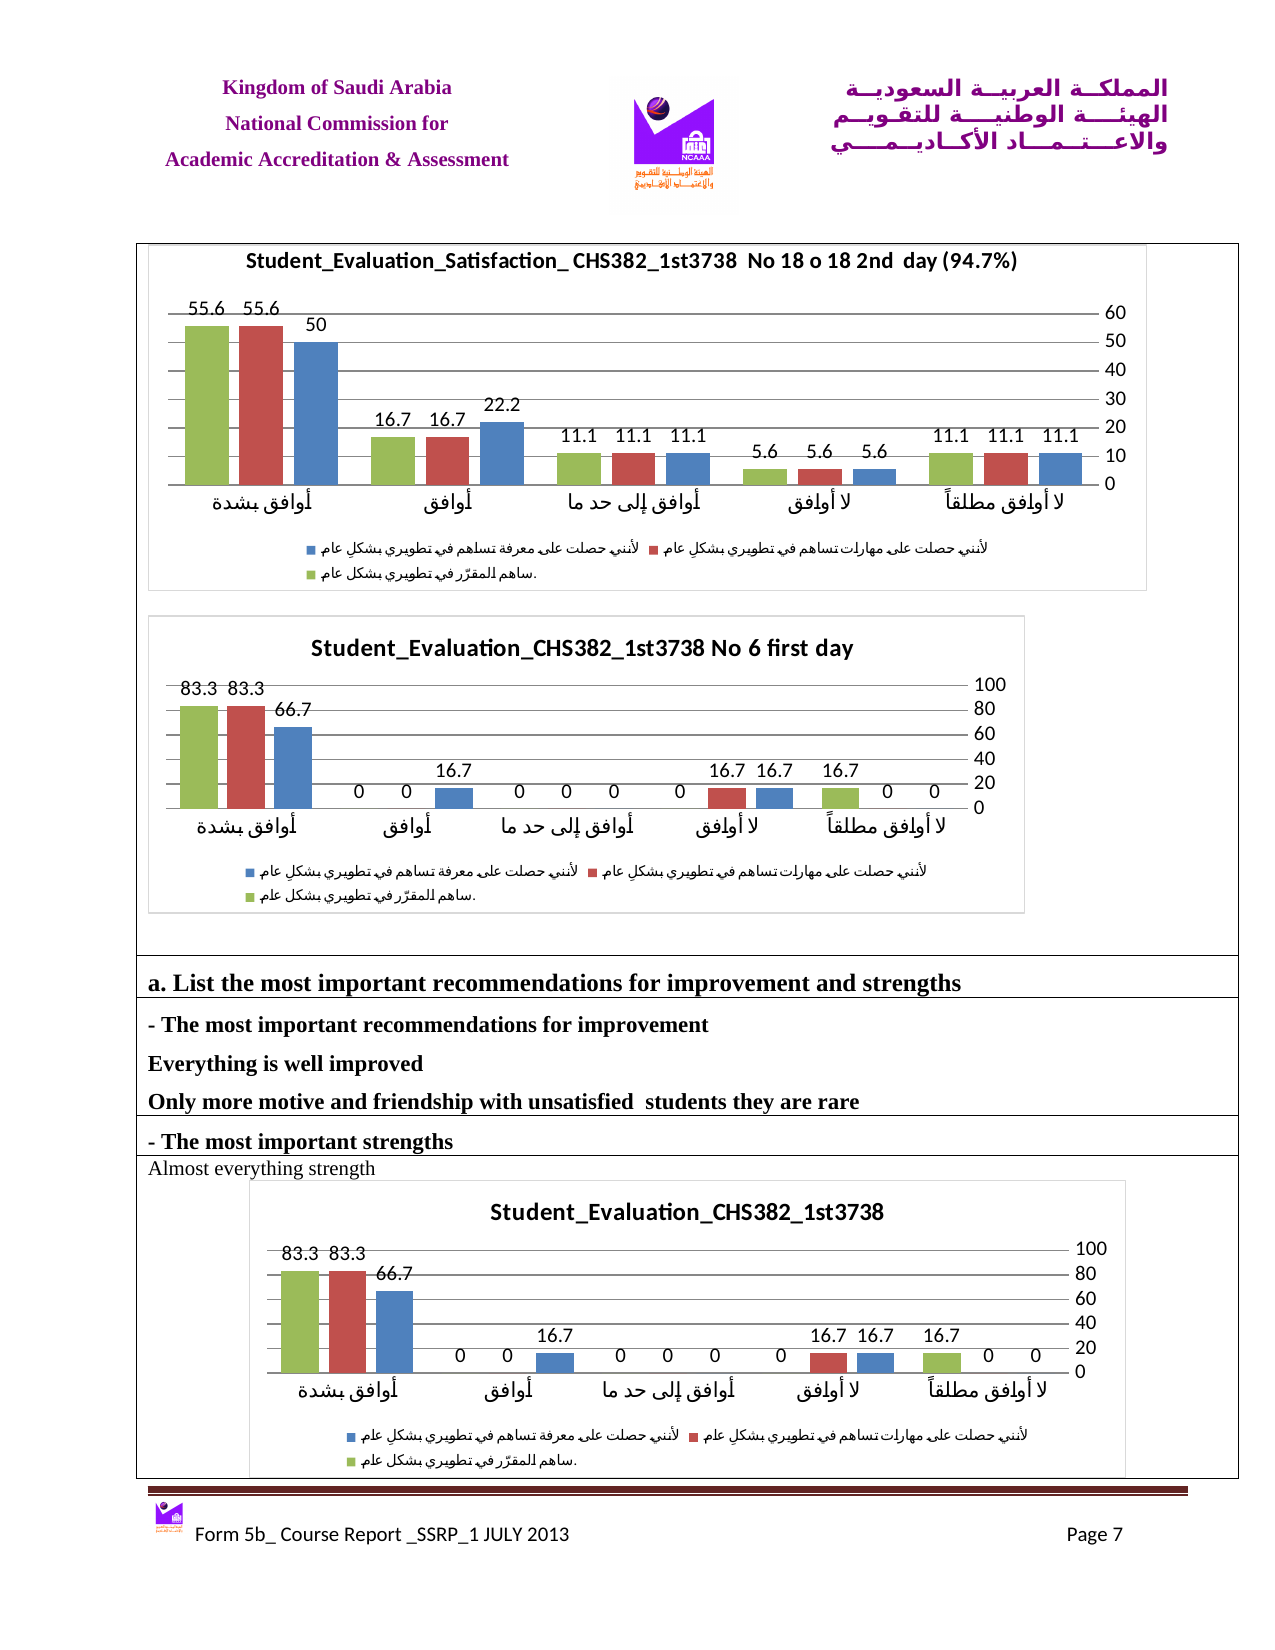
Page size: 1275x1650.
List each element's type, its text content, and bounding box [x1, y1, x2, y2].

picture [608, 76, 739, 215]
table_cell - The most important recommendations for improvement Everything is well improved Only more motive and friendship with unsatisfied students they are rare [137, 998, 1238, 1115]
table_cell Almost everything strength It is higher …; Compare to last semester ; [137, 1156, 1238, 1478]
table_cell - The most important strengths [137, 1116, 1238, 1155]
picture [147, 1495, 191, 1541]
table_cell a. List the most important recommendations for improvement and strengths [137, 956, 1238, 997]
